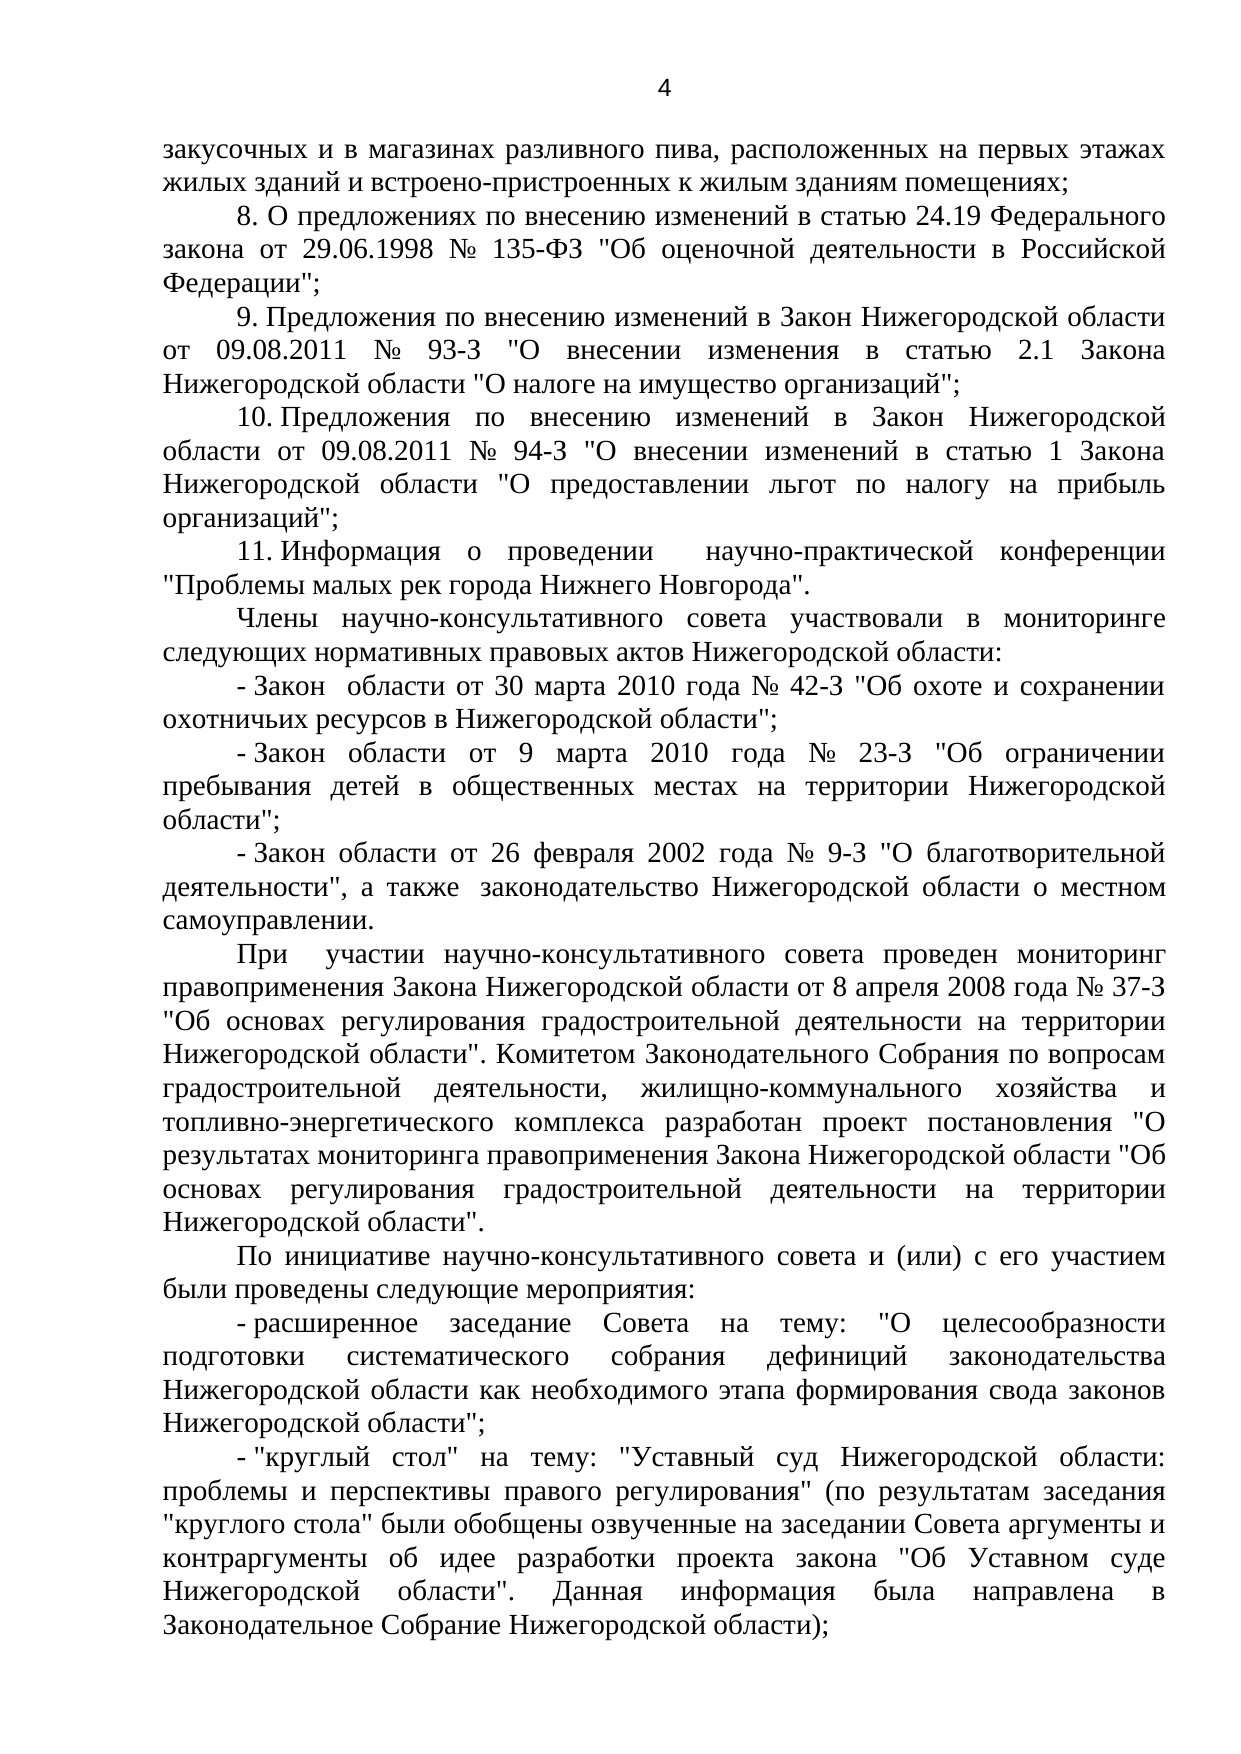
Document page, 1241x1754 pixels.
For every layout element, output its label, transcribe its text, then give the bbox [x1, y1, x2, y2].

title - Закон области от 9 марта 2010 года № 23-З "Об ограничении пребывания детей в общественных местах на территории Нижегородской области"; [162, 735, 1167, 835]
title - "круглый стол" на тему: "Уставный суд Нижегородской области: проблемы и перспективы правого регулирования" (по результатам заседания "круглого стола" были обобщены озвученные на заседании Совета аргументы и контраргументы об идее разработки проекта закона "Об Уставном суде Нижегородской области". Данная информация была направлена в Законодательное Собрание Нижегородской области); [162, 1439, 1167, 1640]
title - расширенное заседание Совета на тему: "О целесообразности подготовки систематического собрания дефиниций законодательства Нижегородской области как необходимого этапа формирования свода законов Нижегородской области"; [162, 1305, 1167, 1439]
title 11. Информация о проведении научно-практической конференции "Проблемы малых рек города Нижнего Новгорода". [162, 533, 1167, 601]
title По инициативе научно-консультативного совета и (или) с его участием были проведены следующие мероприятия: [162, 1238, 1167, 1305]
title 9. Предложения по внесению изменений в Закон Нижегородской области от 09.08.2011 № 93-З "О внесении изменения в статью 2.1 Закона Нижегородской области "О налоге на имущество организаций"; [162, 299, 1167, 399]
title Члены научно-консультативного совета участвовали в мониторинге следующих нормативных правовых актов Нижегородской области: [162, 601, 1167, 668]
text - Закон области от 26 февраля 2002 года № 9-З "О благотворительной деятельности", а также законодательство Нижегородской области о местном самоуправлении. [162, 835, 1167, 936]
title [162, 131, 1167, 198]
title 10. Предложения по внесению изменений в Закон Нижегородской области от 09.08.2011 № 94-З "О внесении изменений в статью 1 Закона Нижегородской области "О предоставлении льгот по налогу на прибыль организаций"; [162, 399, 1167, 533]
title - Закон области от 30 марта 2010 года № 42-З "Об охоте и сохранении охотничьих ресурсов в Нижегородской области"; [162, 668, 1167, 735]
text При участии научно-консультативного совета проведен мониторинг правоприменения Закона Нижегородской области от 8 апреля 2008 года № 37-З "Об основах регулирования градостроительной деятельности на территории Нижегородской области". Комитетом Законодательного Собрания по вопросам градостроительной деятельности, жилищно-коммунального хозяйства и топливно-энергетического комплекса разработан проект постановления "О результатах мониторинга правоприменения Закона Нижегородской области "Об основах регулирования градостроительной деятельности на территории Нижегородской области". [162, 936, 1167, 1238]
title 8. О предложениях по внесению изменений в статью 24.19 Федерального закона от 29.06.1998 № 135-ФЗ "Об оценочной деятельности в Российской Федерации"; [162, 198, 1167, 299]
